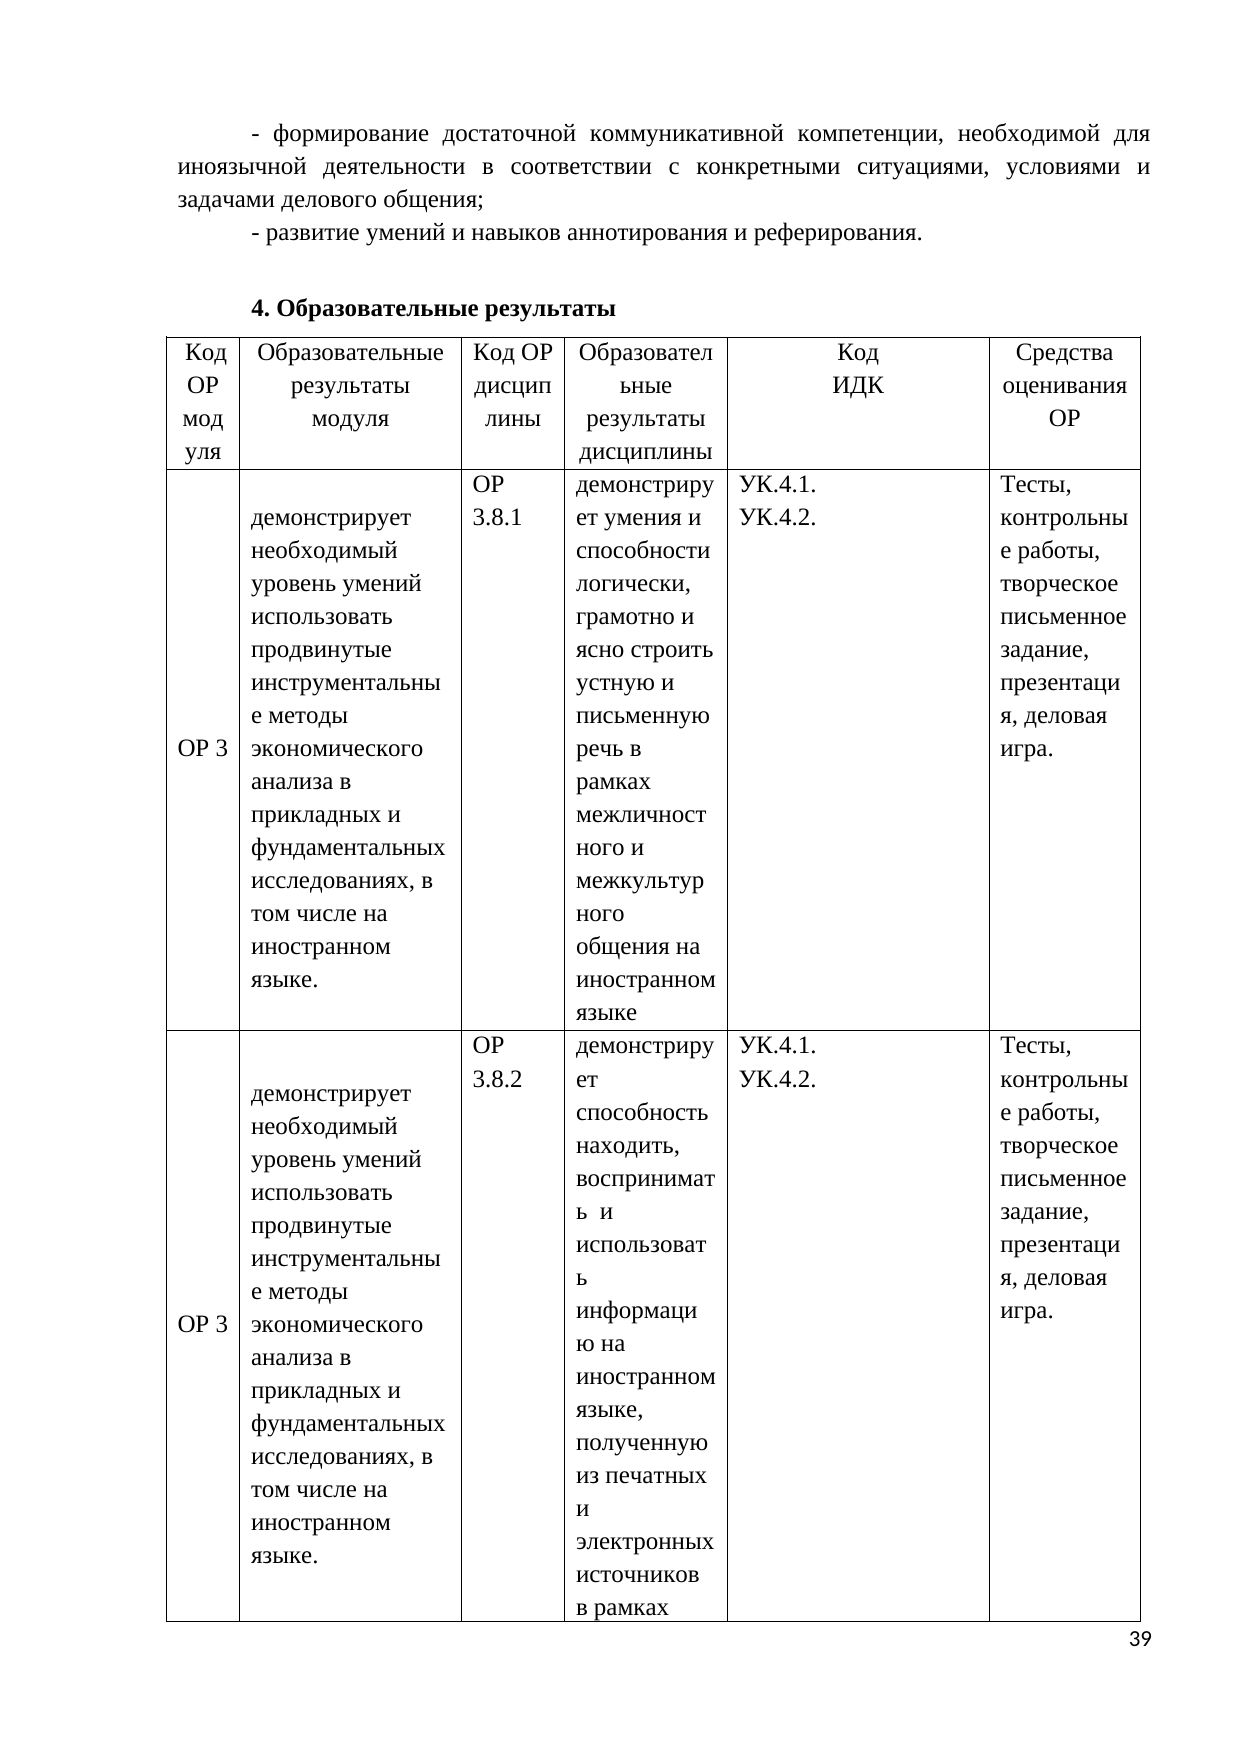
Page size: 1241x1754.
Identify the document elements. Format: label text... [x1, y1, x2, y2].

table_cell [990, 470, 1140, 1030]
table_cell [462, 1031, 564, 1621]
text - формирование достаточной коммуникативной компетенции, необходимой для иноязычной деятельности в соответствии с конкретными ситуациями, условиями и задачами делового общения; [177, 118, 1152, 213]
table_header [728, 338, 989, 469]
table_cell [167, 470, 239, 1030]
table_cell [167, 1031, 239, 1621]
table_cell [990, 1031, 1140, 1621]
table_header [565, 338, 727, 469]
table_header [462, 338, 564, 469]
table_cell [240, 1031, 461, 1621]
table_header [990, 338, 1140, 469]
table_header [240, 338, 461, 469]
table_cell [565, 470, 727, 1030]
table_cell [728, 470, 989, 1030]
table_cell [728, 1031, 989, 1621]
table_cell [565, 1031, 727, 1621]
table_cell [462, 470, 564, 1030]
text - развитие умений и навыков аннотирования и реферирования. [177, 217, 1152, 246]
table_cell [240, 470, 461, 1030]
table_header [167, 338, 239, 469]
text 4. Образовательные результаты [177, 293, 1152, 322]
